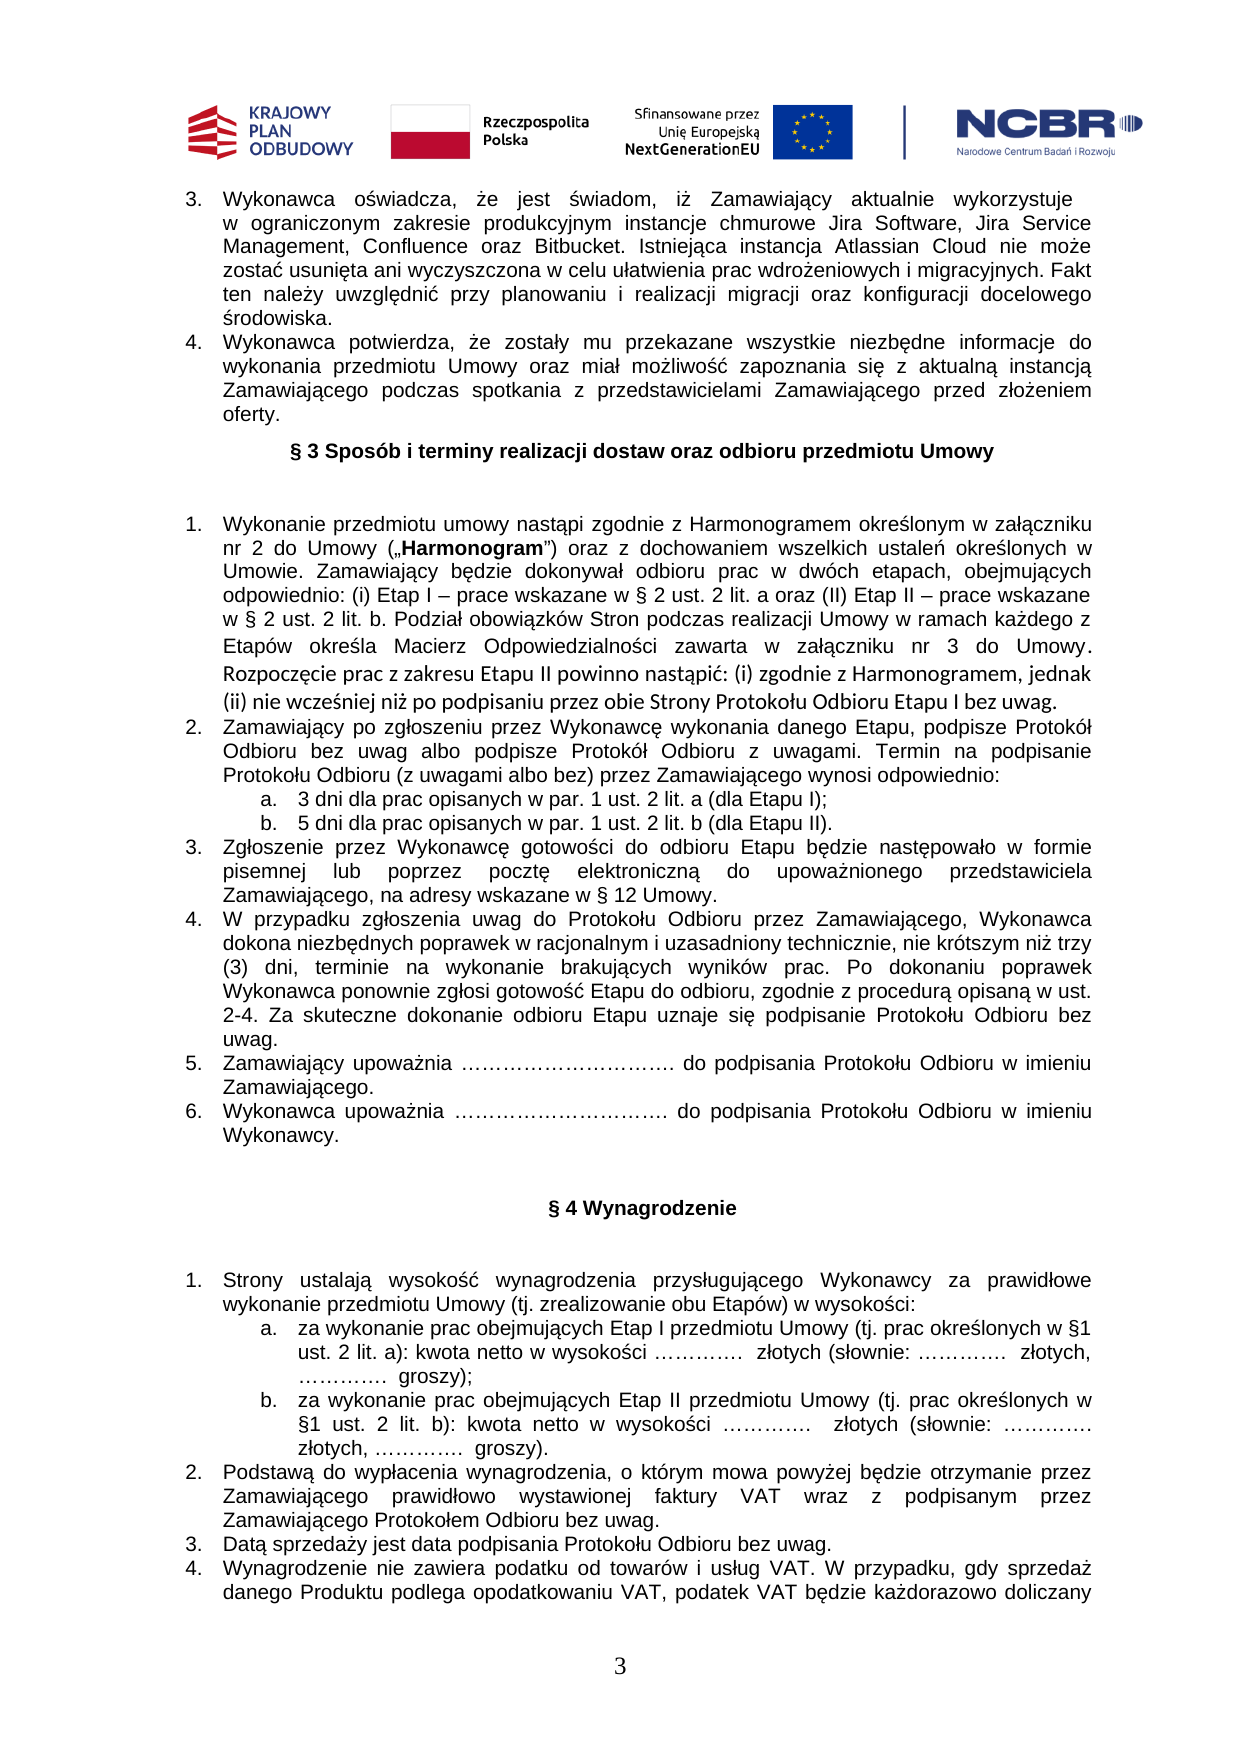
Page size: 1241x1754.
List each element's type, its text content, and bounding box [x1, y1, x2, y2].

subtitle § 3 Sposób i terminy realizacji dostaw oraz odbioru przedmiotu Umowy [192, 438, 1093, 462]
list Datą sprzedaży jest data podpisania Protokołu Odbioru bez uwag. [185, 1532, 1093, 1556]
list za wykonanie prac obejmujących Etap II przedmiotu Umowy (tj. prac określonych w §1 ust. 2 lit. b): kwota netto w wysokości …………. złotych (słownie: …………. złotych, …………. groszy). [260, 1388, 1093, 1460]
picture [147, 73, 1222, 187]
list Wykonawca oświadcza, że jest świadom, iż Zamawiający aktualnie wykorzystuje w ograniczonym zakresie produkcyjnym instancje chmurowe Jira Software, Jira Service Management, Confluence oraz Bitbucket. Istniejąca instancja Atlassian Cloud nie może zostać usunięta ani wyczyszczona w celu ułatwienia prac wdrożeniowych i migracyjnych. Fakt ten należy uwzględnić przy planowaniu i realizacji migracji oraz konfiguracji docelowego środowiska. [185, 187, 1093, 330]
list Wykonawca potwierdza, że zostały mu przekazane wszystkie niezbędne informacje do wykonania przedmiotu Umowy oraz miał możliwość zapoznania się z aktualną instancją Zamawiającego podczas spotkania z przedstawicielami Zamawiającego przed złożeniem oferty. [185, 330, 1093, 426]
list 5 dni dla prac opisanych w par. 1 ust. 2 lit. b (dla Etapu II). [260, 811, 1093, 835]
list Zamawiający upoważnia …………………………. do podpisania Protokołu Odbioru w imieniu Zamawiającego. [185, 1051, 1093, 1098]
subtitle § 4 Wynagrodzenie [192, 1195, 1093, 1219]
list 3 dni dla prac opisanych w par. 1 ust. 2 lit. a (dla Etapu I); [260, 787, 1093, 811]
list Podstawą do wypłacenia wynagrodzenia, o którym mowa powyżej będzie otrzymanie przez Zamawiającego prawidłowo wystawionej faktury VAT wraz z podpisanym przez Zamawiającego Protokołem Odbioru bez uwag. [185, 1460, 1093, 1532]
list Strony ustalają wysokość wynagrodzenia przysługującego Wykonawcy za prawidłowe wykonanie przedmiotu Umowy (tj. zrealizowanie obu Etapów) w wysokości: [185, 1268, 1093, 1316]
list Zamawiający po zgłoszeniu przez Wykonawcę wykonania danego Etapu, podpisze Protokół Odbioru bez uwag albo podpisze Protokół Odbioru z uwagami. Termin na podpisanie Protokołu Odbioru (z uwagami albo bez) przez Zamawiającego wynosi odpowiednio: [185, 715, 1093, 787]
list za wykonanie prac obejmujących Etap I przedmiotu Umowy (tj. prac określonych w §1 ust. 2 lit. a): kwota netto w wysokości …………. złotych (słownie: …………. złotych, …………. groszy); [260, 1316, 1093, 1388]
list W przypadku zgłoszenia uwag do Protokołu Odbioru przez Zamawiającego, Wykonawca dokona niezbędnych poprawek w racjonalnym i uzasadniony technicznie, nie krótszym niż trzy (3) dni, terminie na wykonanie brakujących wyników prac. Po dokonaniu poprawek Wykonawca ponownie zgłosi gotowość Etapu do odbioru, zgodnie z procedurą opisaną w ust. 2-4. Za skuteczne dokonanie odbioru Etapu uznaje się podpisanie Protokołu Odbioru bez uwag. [185, 907, 1093, 1051]
list Zgłoszenie przez Wykonawcę gotowości do odbioru Etapu będzie następowało w formie pisemnej lub poprzez pocztę elektroniczną do upoważnionego przedstawiciela Zamawiającego, na adresy wskazane w § 12 Umowy. [185, 835, 1093, 907]
list Wykonanie przedmiotu umowy nastąpi zgodnie z Harmonogramem określonym w załączniku nr 2 do Umowy („Harmonogram”) oraz z dochowaniem wszelkich ustaleń określonych w Umowie. Zamawiający będzie dokonywał odbioru prac w dwóch etapach, obejmujących odpowiednio: (i) Etap I – prace wskazane w § 2 ust. 2 lit. a oraz (II) Etap II – prace wskazane w § 2 ust. 2 lit. b. Podział obowiązków Stron podczas realizacji Umowy w ramach każdego z Etapów określa Macierz Odpowiedzialności zawarta w załączniku nr 3 do Umowy. Rozpoczęcie prac z zakresu Etapu II powinno nastąpić: (i) zgodnie z Harmonogramem, jednak (ii) nie wcześniej niż po podpisaniu przez obie Strony Protokołu Odbioru Etapu I bez uwag. [185, 511, 1093, 715]
list Wykonawca upoważnia …………………………. do podpisania Protokołu Odbioru w imieniu Wykonawcy. [185, 1098, 1093, 1146]
